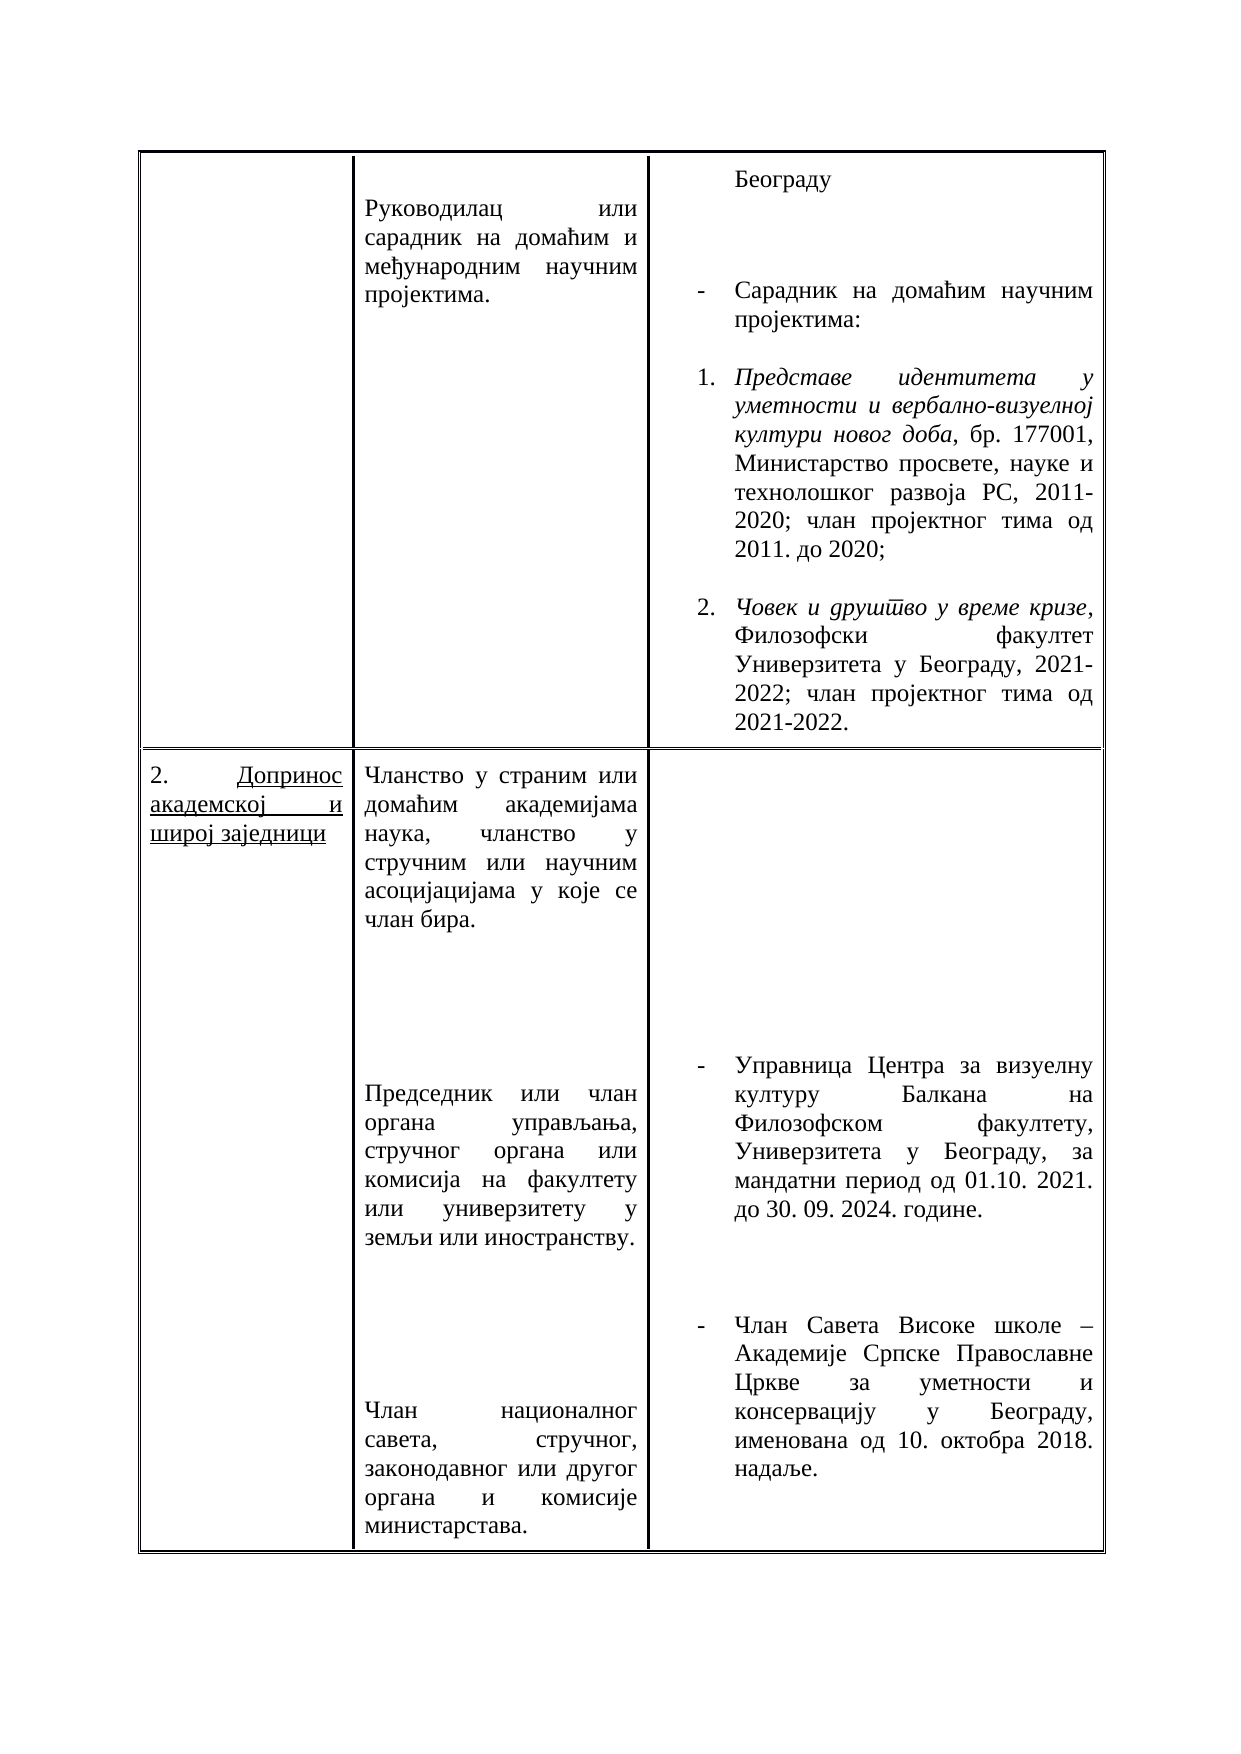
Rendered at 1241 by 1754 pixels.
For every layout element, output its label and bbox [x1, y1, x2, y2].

table_cell [648, 153, 1103, 746]
table_cell [141, 153, 353, 746]
table_cell [353, 750, 648, 1550]
table_cell [353, 153, 648, 746]
table_cell [648, 746, 1103, 1550]
table_cell [141, 746, 353, 1550]
